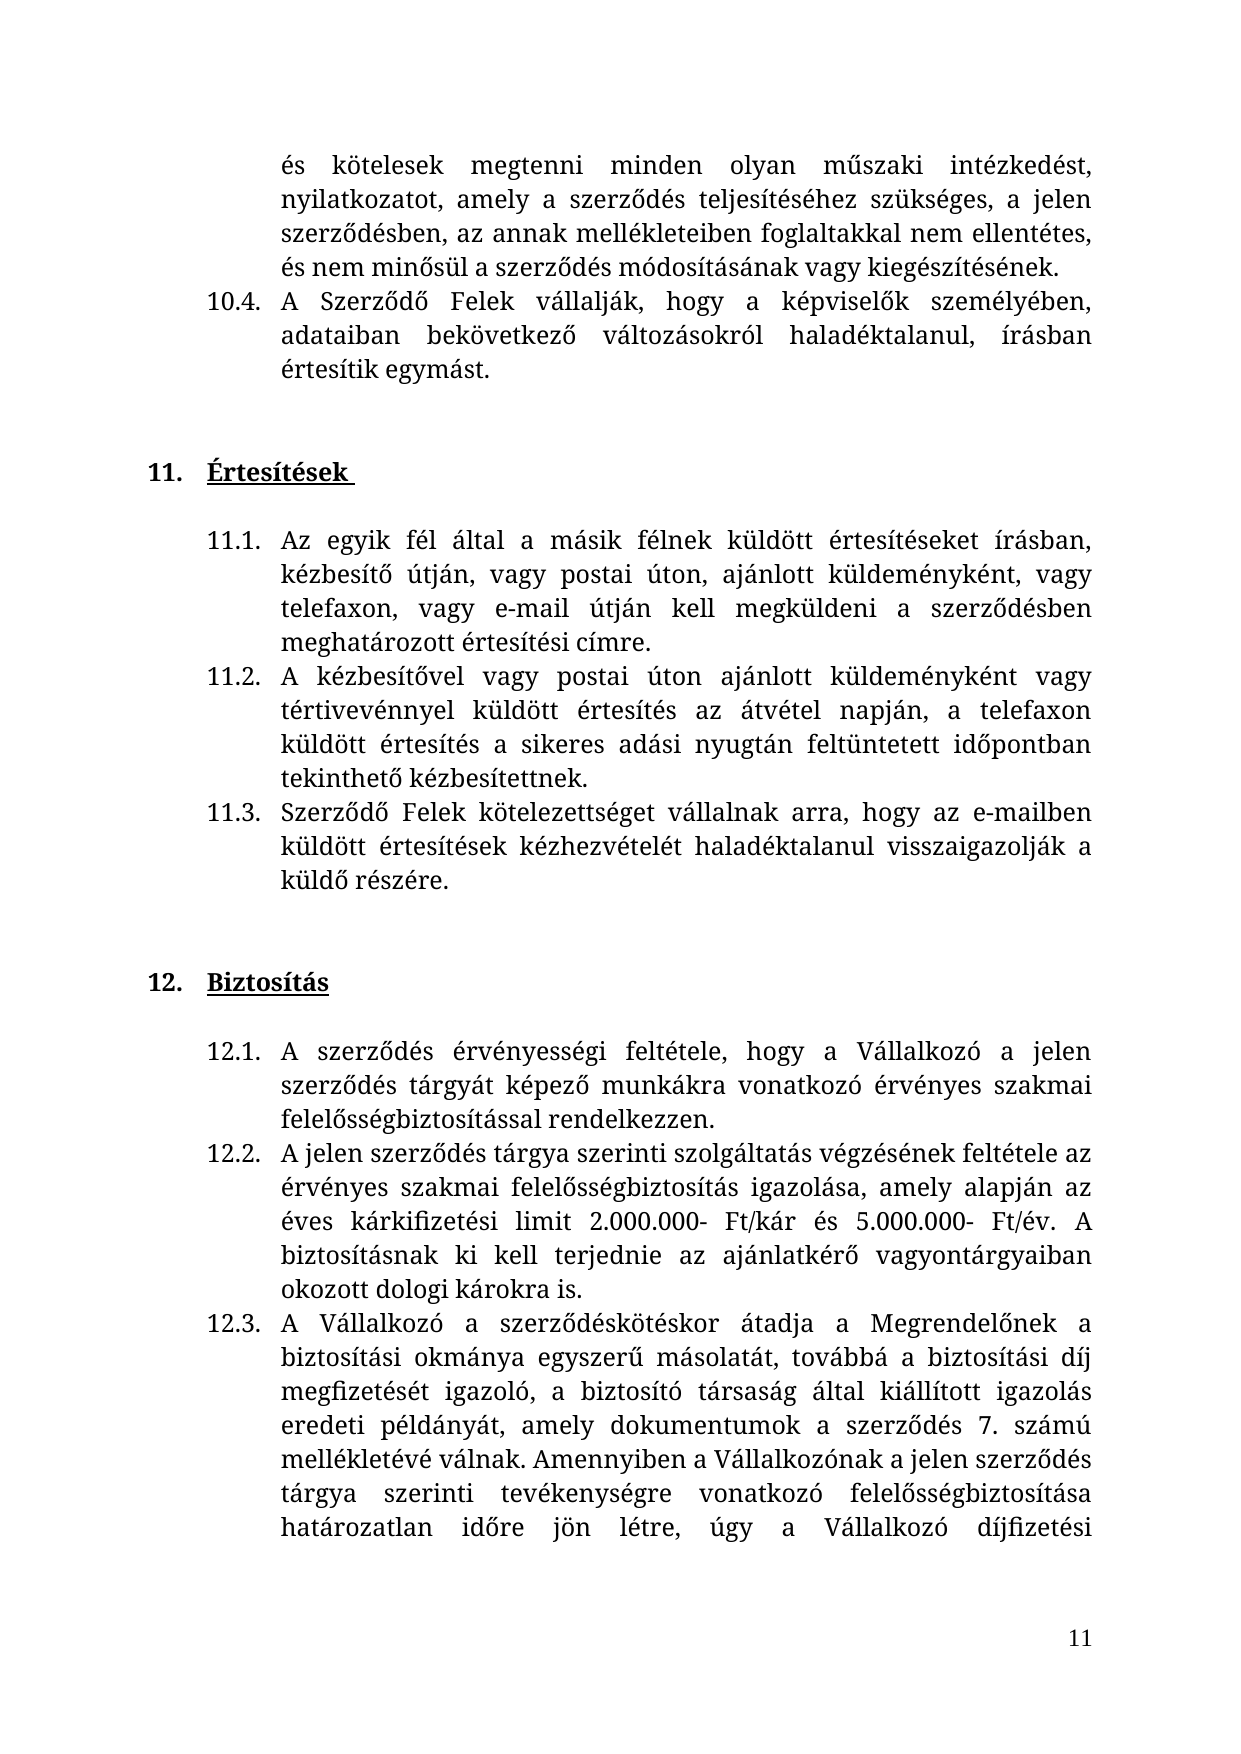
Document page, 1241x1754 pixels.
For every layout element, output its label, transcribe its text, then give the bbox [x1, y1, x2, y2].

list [207, 1306, 1093, 1544]
list A szerződés érvényességi feltétele, hogy a Vállalkozó a jelen szerződés tárgyát képező munkákra vonatkozó érvényes szakmai felelősségbiztosítással rendelkezzen. [207, 1033, 1093, 1135]
list A jelen szerződés tárgya szerinti szolgáltatás végzésének feltétele az érvényes szakmai felelősségbiztosítás igazolása, amely alapján az éves kárkifizetési limit 2.000.000- Ft/kár és 5.000.000- Ft/év. A biztosításnak ki kell terjednie az ajánlatkérő vagyontárgyaiban okozott dologi károkra is. [207, 1135, 1093, 1306]
list A Szerződő Felek vállalják, hogy a képviselők személyében, adataiban bekövetkező változásokról haladéktalanul, írásban értesítik egymást. [207, 284, 1093, 386]
list Értesítések [148, 454, 1093, 488]
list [207, 148, 1093, 284]
list Az egyik fél által a másik félnek küldött értesítéseket írásban, kézbesítő útján, vagy postai úton, ajánlott küldeményként, vagy telefaxon, vagy e-mail útján kell megküldeni a szerződésben meghatározott értesítési címre. [207, 522, 1093, 658]
list A kézbesítővel vagy postai úton ajánlott küldeményként vagy tértivevénnyel küldött értesítés az átvétel napján, a telefaxon küldött értesítés a sikeres adási nyugtán feltüntetett időpontban tekinthető kézbesítettnek. [207, 658, 1093, 795]
list Szerződő Felek kötelezettséget vállalnak arra, hogy az e-mailben küldött értesítések kézhezvételét haladéktalanul visszaigazolják a küldő részére. [207, 795, 1093, 897]
list Biztosítás [148, 965, 1093, 999]
